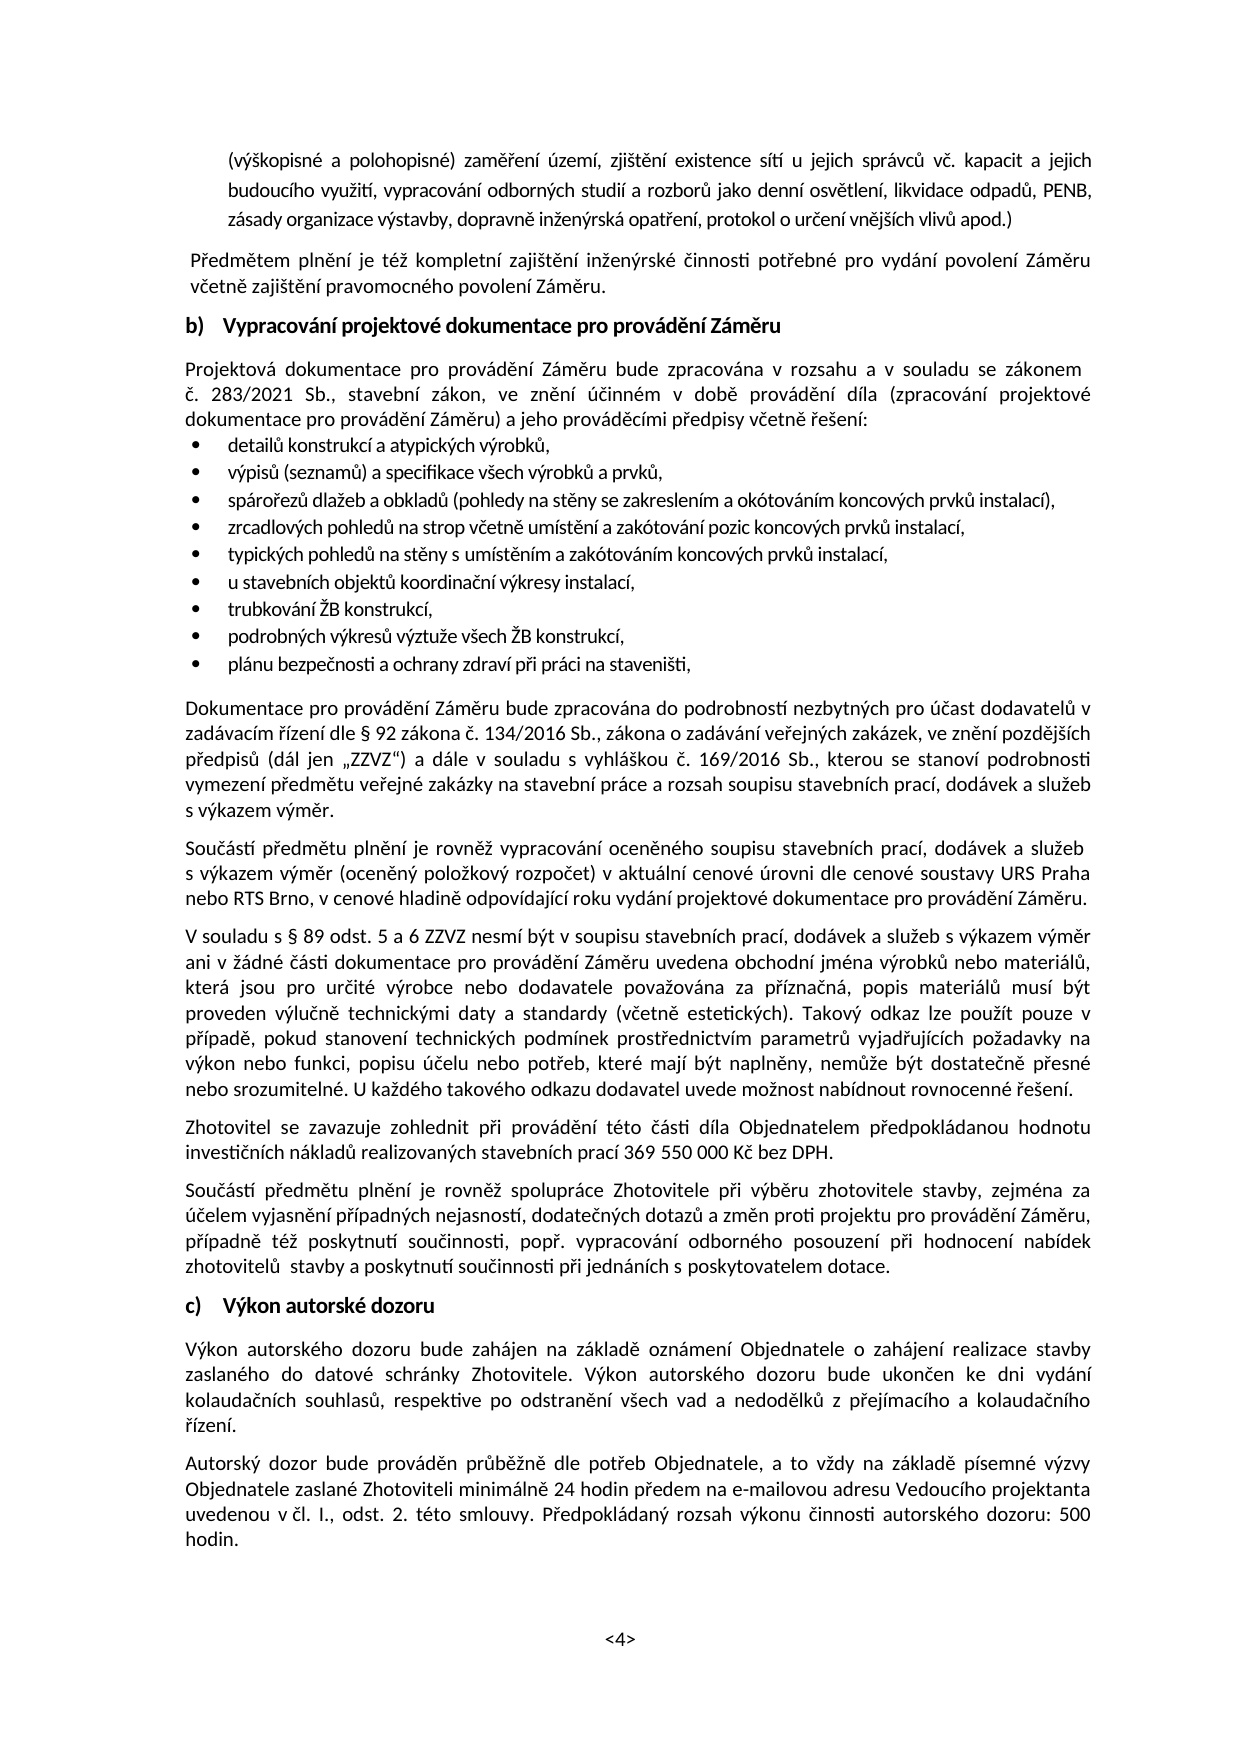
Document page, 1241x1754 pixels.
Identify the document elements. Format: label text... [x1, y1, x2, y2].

list typických pohledů na stěny s umístěním a zakótováním koncových prvků instalací, [192, 542, 1092, 567]
text Součástí předmětu plnění je rovněž vypracování oceněného soupisu stavebních prací, dodávek a služeb s výkazem výměr (oceněný položkový rozpočet) v aktuální cenové úrovni dle cenové soustavy URS Praha nebo RTS Brno, v cenové hladině odpovídající roku vydání projektové dokumentace pro provádění Záměru. [185, 835, 1092, 911]
list výpisů (seznamů) a specifikace všech výrobků a prvků, [192, 459, 1092, 485]
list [190, 148, 1092, 231]
text Dokumentace pro provádění Záměru bude zpracována do podrobností nezbytných pro účast dodavatelů v zadávacím řízení dle § 92 zákona č. 134/2016 Sb., zákona o zadávání veřejných zakázek, ve znění pozdějších předpisů (dál jen „ZZVZ“) a dále v souladu s vyhláškou č. 169/2016 Sb., kterou se stanoví podrobnosti vymezení předmětu veřejné zakázky na stavební práce a rozsah soupisu stavebních prací, dodávek a služeb s výkazem výměr. [185, 695, 1092, 822]
text Výkon autorského dozoru bude zahájen na základě oznámení Objednatele o zahájení realizace stavby zaslaného do datové schránky Zhotovitele. Výkon autorského dozoru bude ukončen ke dni vydání kolaudačních souhlasů, respektive po odstranění všech vad a nedodělků z přejímacího a kolaudačního řízení. [185, 1336, 1092, 1438]
list trubkování ŽB konstrukcí, [192, 596, 1092, 622]
list Výkon autorské dozoru [185, 1291, 1092, 1319]
text V souladu s § 89 odst. 5 a 6 ZZVZ nesmí být v soupisu stavebních prací, dodávek a služeb s výkazem výměr ani v žádné části dokumentace pro provádění Záměru uvedena obchodní jména výrobků nebo materiálů, která jsou pro určité výrobce nebo dodavatele považována za příznačná, popis materiálů musí být proveden výlučně technickými daty a standardy (včetně estetických). Takový odkaz lze použít pouze v případě, pokud stanovení technických podmínek prostřednictvím parametrů vyjadřujících požadavky na výkon nebo funkci, popisu účelu nebo potřeb, které mají být naplněny, nemůže být dostatečně přesné nebo srozumitelné. U každého takového odkazu dodavatel uvede možnost nabídnout rovnocenné řešení. [185, 923, 1092, 1101]
list u stavebních objektů koordinační výkresy instalací, [192, 569, 1092, 594]
list Vypracování projektové dokumentace pro provádění Záměru [185, 311, 1092, 339]
text Součástí předmětu plnění je rovněž spolupráce Zhotovitele při výběru zhotovitele stavby, zejména za účelem vyjasnění případných nejasností, dodatečných dotazů a změn proti projektu pro provádění Záměru, případně též poskytnutí součinnosti, popř. vypracování odborného posouzení při hodnocení nabídek zhotovitelů stavby a poskytnutí součinnosti při jednáních s poskytovatelem dotace. [185, 1177, 1092, 1279]
list spárořezů dlažeb a obkladů (pohledy na stěny se zakreslením a okótováním koncových prvků instalací), [192, 487, 1092, 512]
text Projektová dokumentace pro provádění Záměru bude zpracována v rozsahu a v souladu se zákonem č. 283/2021 Sb., stavební zákon, ve znění účinném v době provádění díla (zpracování projektové dokumentace pro provádění Záměru) a jeho prováděcími předpisy včetně řešení: [185, 356, 1092, 432]
list plánu bezpečnosti a ochrany zdraví při práci na staveništi, [192, 651, 1092, 677]
list detailů konstrukcí a atypických výrobků, [192, 432, 1092, 457]
list podrobných výkresů výztuže všech ŽB konstrukcí, [192, 624, 1092, 649]
text Autorský dozor bude prováděn průběžně dle potřeb Objednatele, a to vždy na základě písemné výzvy Objednatele zaslané Zhotoviteli minimálně 24 hodin předem na e-mailovou adresu Vedoucího projektanta uvedenou v čl. I., odst. 2. této smlouvy. Předpokládaný rozsah výkonu činnosti autorského dozoru: 500 hodin. [185, 1450, 1092, 1552]
list zrcadlových pohledů na strop včetně umístění a zakótování pozic koncových prvků instalací, [192, 514, 1092, 539]
text Předmětem plnění je též kompletní zajištění inženýrské činnosti potřebné pro vydání povolení Záměru včetně zajištění pravomocného povolení Záměru. [190, 248, 1092, 298]
text Zhotovitel se zavazuje zohlednit při provádění této části díla Objednatelem předpokládanou hodnotu investičních nákladů realizovaných stavebních prací 369 550 000 Kč bez DPH. [185, 1114, 1092, 1165]
